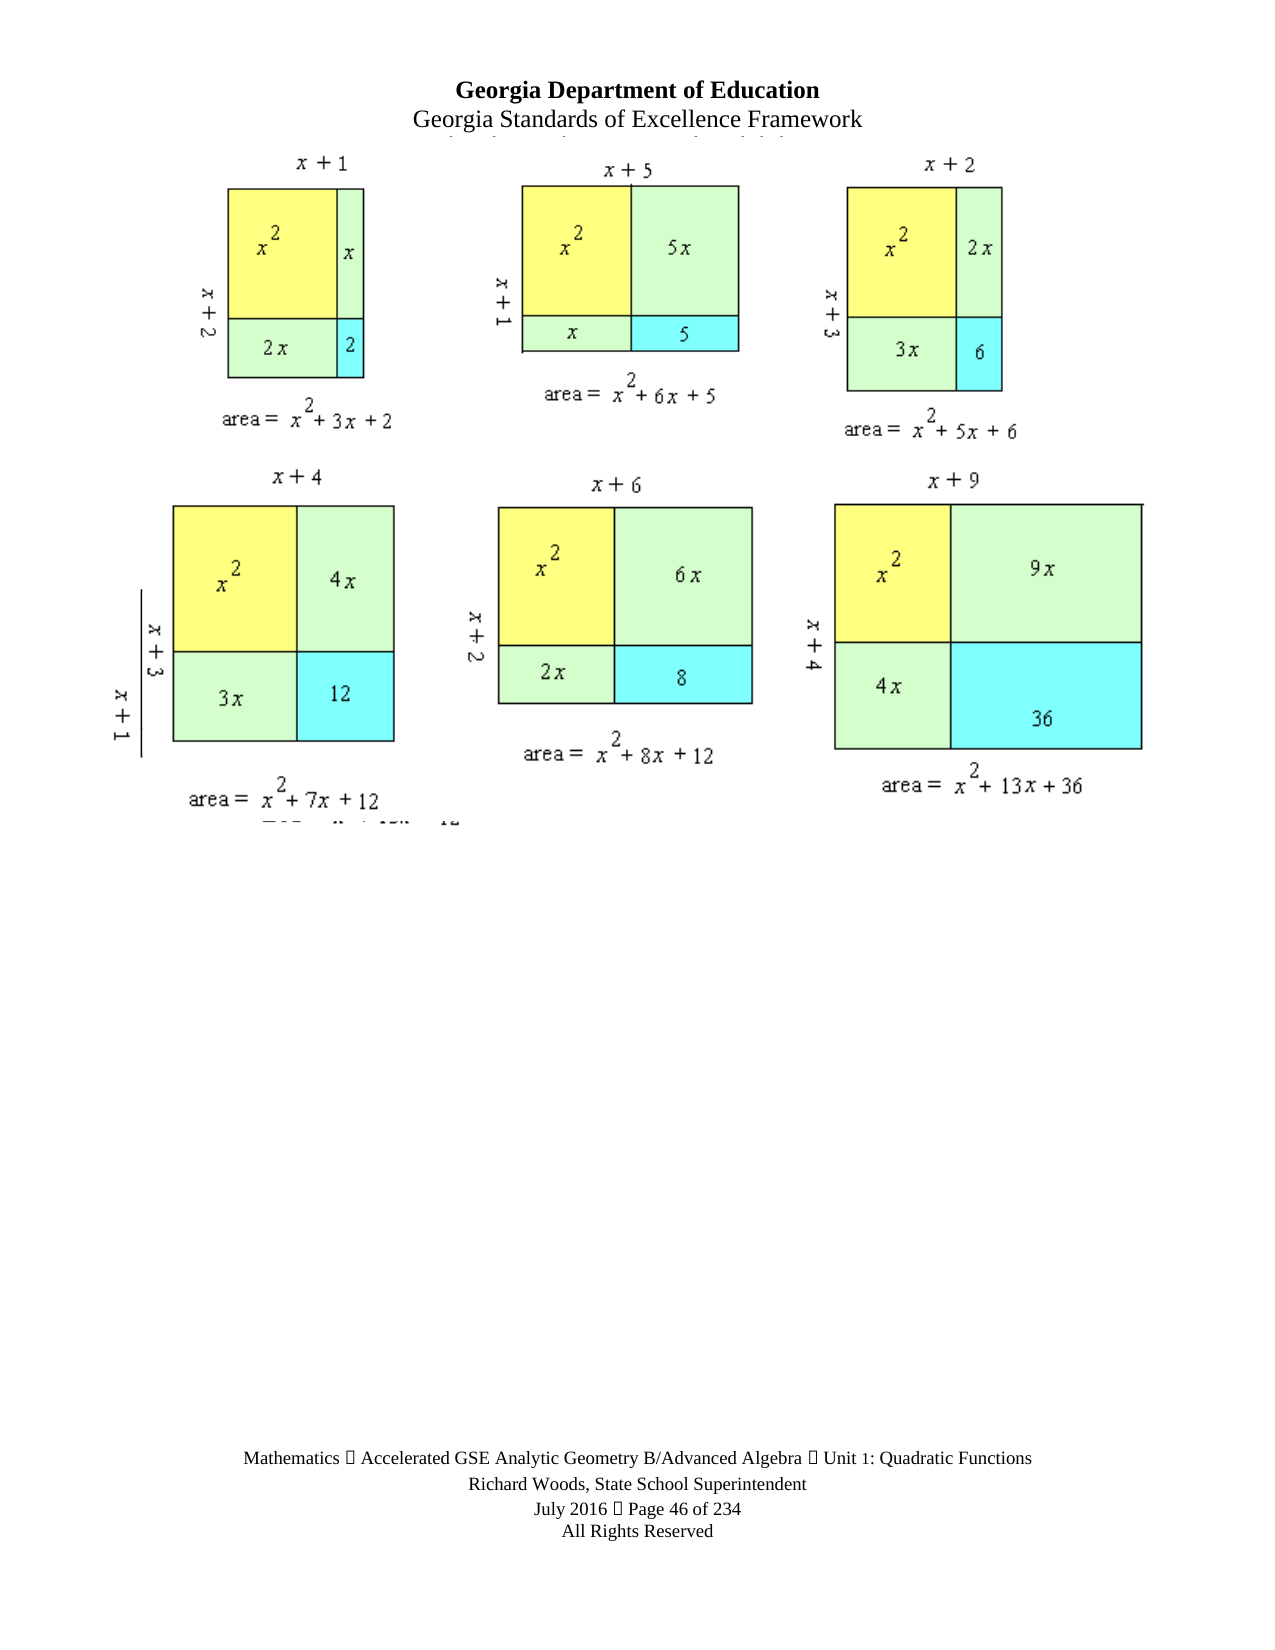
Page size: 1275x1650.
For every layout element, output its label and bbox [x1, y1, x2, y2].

picture [105, 137, 1159, 838]
